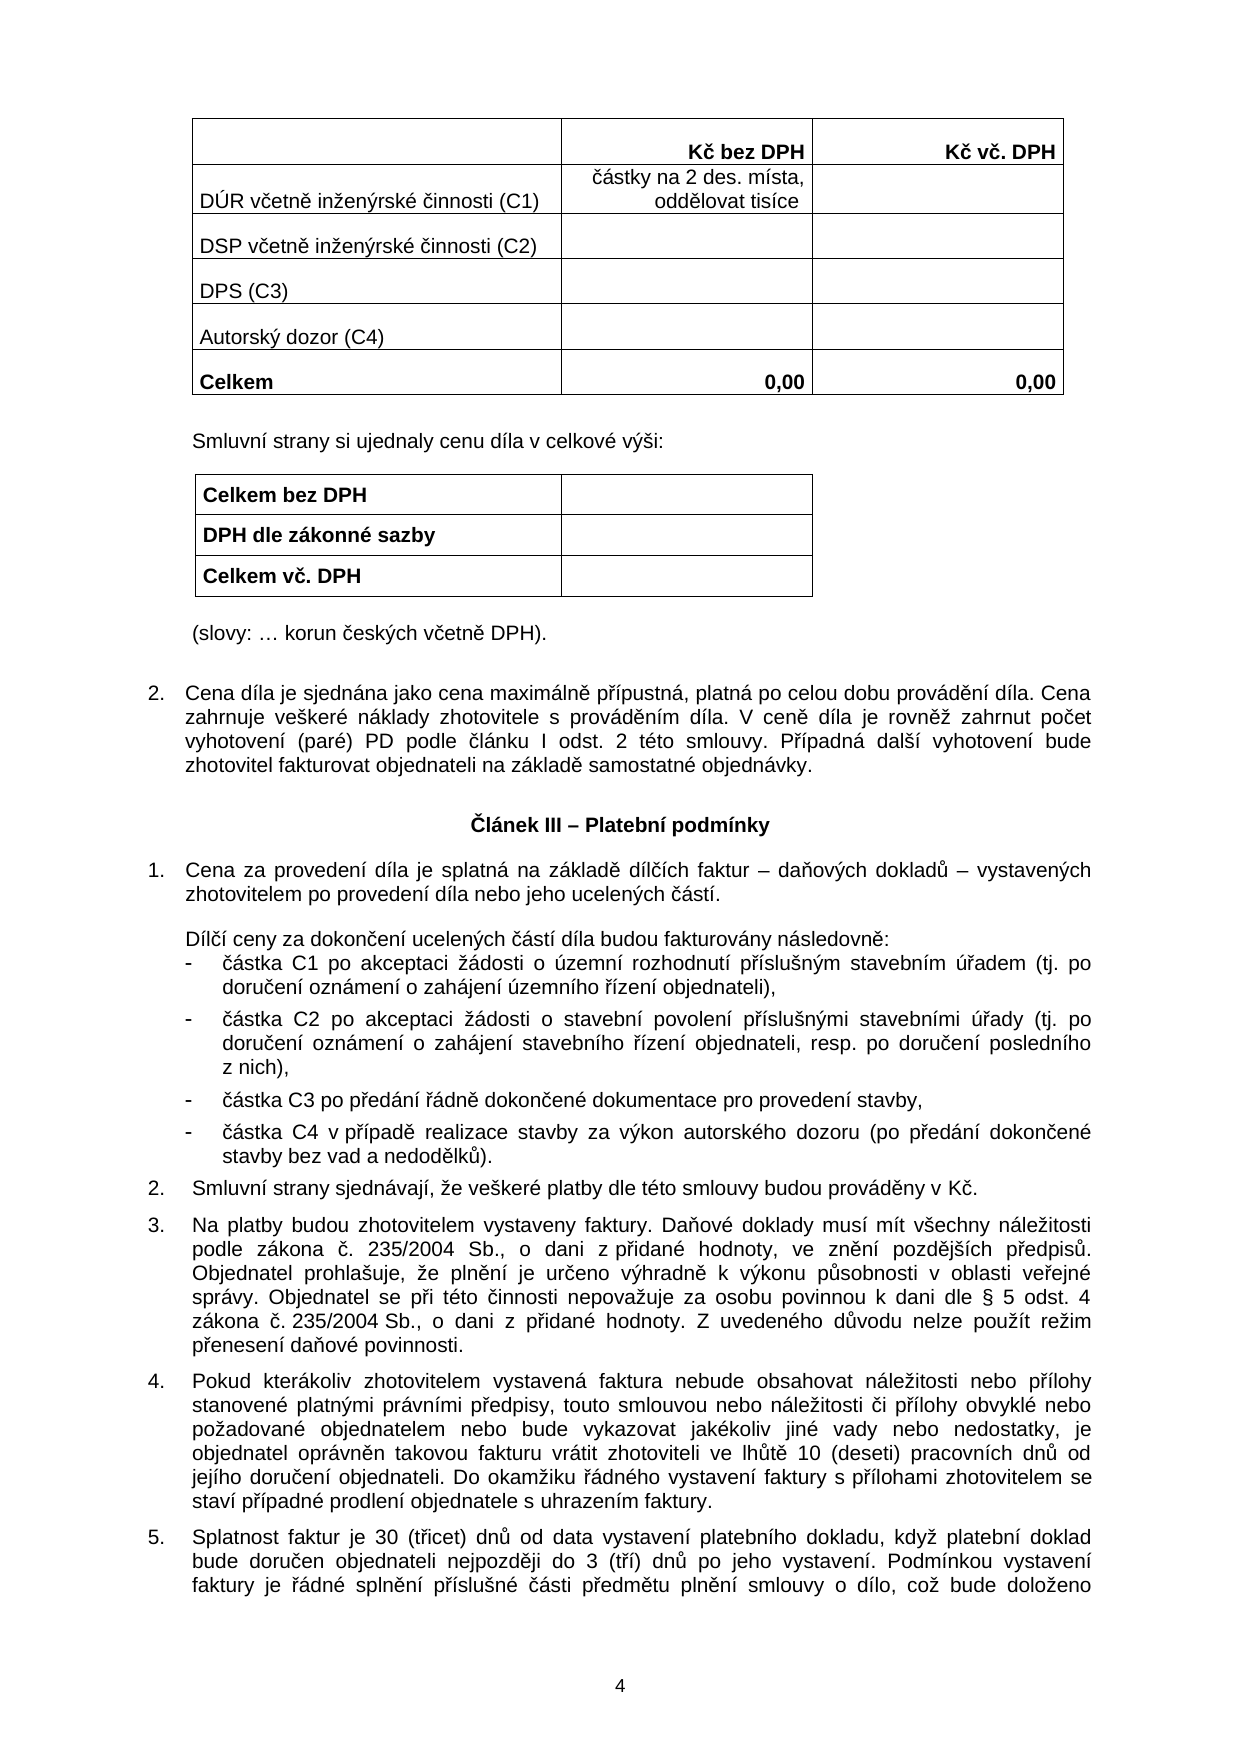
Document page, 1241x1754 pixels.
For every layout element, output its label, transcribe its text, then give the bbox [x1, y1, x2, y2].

table_cell částky na 2 des. místa, oddělovat tisíce [562, 165, 812, 212]
table_cell Autorský dozor (C4) [193, 304, 561, 348]
table_cell DÚR včetně inženýrské činnosti (C1) [193, 165, 561, 212]
table_header Kč bez DPH [562, 119, 812, 163]
table_cell [562, 259, 812, 303]
table_cell Celkem [193, 350, 561, 394]
list částka C4 v případě realizace stavby za výkon autorského dozoru (po předání dokončené stavby bez vad a nedodělků). [185, 1120, 1093, 1168]
list Cena za provedení díla je splatná na základě dílčích faktur – daňových dokladů – vystavených zhotovitelem po provedení díla nebo jeho ucelených částí. [148, 858, 1093, 906]
table_header [562, 475, 812, 514]
text Článek III – Platební podmínky [148, 813, 1093, 837]
list částka C2 po akceptaci žádosti o stavební povolení příslušnými stavebními úřady (tj. po doručení oznámení o zahájení stavebního řízení objednateli, resp. po doručení posledního z nich), [185, 1007, 1093, 1079]
list Pokud kterákoliv zhotovitelem vystavená faktura nebude obsahovat náležitosti nebo přílohy stanovené platnými právními předpisy, touto smlouvou nebo náležitosti či přílohy obvyklé nebo požadované objednatelem nebo bude vykazovat jakékoliv jiné vady nebo nedostatky, je objednatel oprávněn takovou fakturu vrátit zhotoviteli ve lhůtě 10 (deseti) pracovních dnů od jejího doručení objednateli. Do okamžiku řádného vystavení faktury s přílohami zhotovitelem se staví případné prodlení objednatele s uhrazením faktury. [148, 1369, 1093, 1513]
table_cell [813, 214, 1063, 258]
table_cell Celkem vč. DPH [196, 556, 561, 596]
list Cena díla je sjednána jako cena maximálně přípustná, platná po celou dobu provádění díla. Cena zahrnuje veškeré náklady zhotovitele s prováděním díla. V ceně díla je rovněž zahrnut počet vyhotovení (paré) PD podle článku I odst. 2 této smlouvy. Případná další vyhotovení bude zhotovitel fakturovat objednateli na základě samostatné objednávky. [148, 681, 1093, 777]
table_cell 0,00 [813, 350, 1063, 394]
table_cell [562, 556, 812, 596]
text Dílčí ceny za dokončení ucelených částí díla budou fakturovány následovně: [148, 927, 1093, 951]
table_header [193, 119, 561, 163]
table_cell [562, 515, 812, 555]
table_cell [813, 259, 1063, 303]
table_header Celkem bez DPH [196, 475, 561, 514]
table_header Kč vč. DPH [813, 119, 1063, 163]
table_cell DPS (C3) [193, 259, 561, 303]
table_cell 0,00 [562, 350, 812, 394]
table_cell [813, 304, 1063, 348]
text (slovy: … korun českých včetně DPH). [192, 621, 1093, 644]
table_cell DPH dle zákonné sazby [196, 515, 561, 555]
list částka C1 po akceptaci žádosti o územní rozhodnutí příslušným stavebním úřadem (tj. po doručení oznámení o zahájení územního řízení objednateli), [185, 951, 1093, 999]
table_cell [562, 304, 812, 348]
table_cell [562, 214, 812, 258]
table_cell DSP včetně inženýrské činnosti (C2) [193, 214, 561, 258]
table_cell [813, 165, 1063, 212]
text Smluvní strany si ujednaly cenu díla v celkové výši: [192, 429, 1093, 453]
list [148, 1525, 1093, 1597]
list Smluvní strany sjednávají, že veškeré platby dle této smlouvy budou prováděny v Kč. [148, 1176, 1093, 1200]
list částka C3 po předání řádně dokončené dokumentace pro provedení stavby, [185, 1087, 1093, 1111]
list Na platby budou zhotovitelem vystaveny faktury. Daňové doklady musí mít všechny náležitosti podle zákona č. 235/2004 Sb., o dani z přidané hodnoty, ve znění pozdějších předpisů. Objednatel prohlašuje, že plnění je určeno výhradně k výkonu působnosti v oblasti veřejné správy. Objednatel se při této činnosti nepovažuje za osobu povinnou k dani dle § 5 odst. 4 zákona č. 235/2004 Sb., o dani z přidané hodnoty. Z uvedeného důvodu nelze použít režim přenesení daňové povinnosti. [148, 1213, 1093, 1356]
